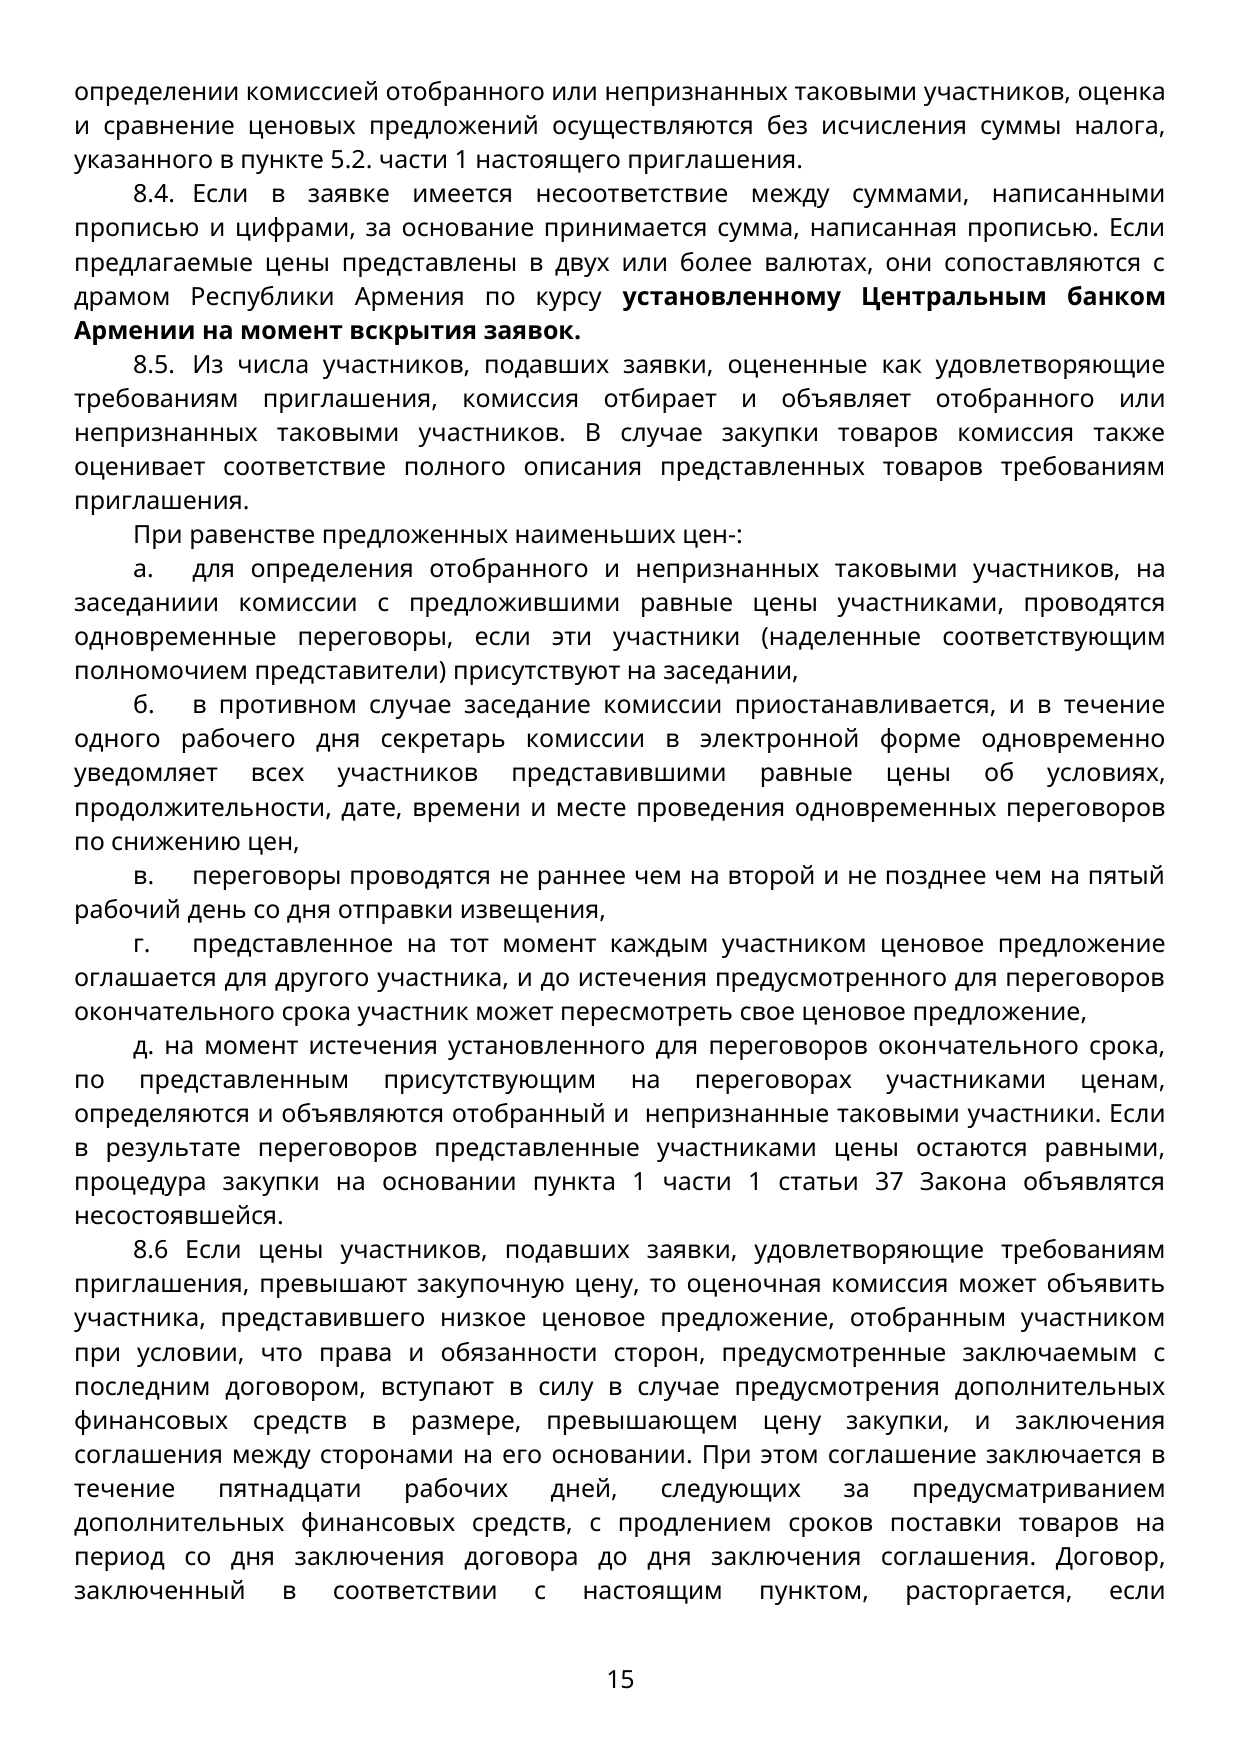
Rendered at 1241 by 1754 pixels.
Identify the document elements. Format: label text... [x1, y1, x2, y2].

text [74, 1232, 1167, 1607]
text 8.4. Если в заявке имеется несоответствие между суммами, написанными прописью и цифрами, за основание принимается сумма, написанная прописью. Если предлагаемые цены представлены в двух или более валютах, они сопоставляются с драмом Республики Армения по курсу установленному Центральным банком Армении на момент вскрытия заявок. [74, 176, 1167, 346]
text г. представленное на тот момент каждым участником ценовое предложение оглашается для другого участника, и до истечения предусмотренного для переговоров окончательного срока участник может пересмотреть свое ценовое предложение, [74, 925, 1167, 1028]
text в. переговоры проводятся не раннее чем на второй и не позднее чем на пятый рабочий день со дня отправки извещения, [74, 857, 1167, 925]
text 8.5. Из числа участников, подавших заявки, оцененные как удовлетворяющие требованиям приглашения, комиссия отбирает и объявляет отобранного или непризнанных таковыми участников. В случае закупки товаров комиссия также оценивает соответствие полного описания представленных товаров требованиям приглашения. [74, 346, 1167, 517]
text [74, 74, 1167, 176]
text б. в противном случае заседание комиссии приостанавливается, и в течение одного рабочего дня секретарь комиссии в электронной форме одновременно уведомляет всех участников представившими равные цены об условиях, продолжительности, дате, времени и месте проведения одновременных переговоров по снижению цен, [74, 687, 1167, 857]
text д. на момент истечения установленного для переговоров окончательного срока, по представленным присутствующим на переговорах участниками ценам, определяются и объявляются отобранный и непризнанные таковыми участники. Если в результате переговоров представленные участниками цены остаются равными, процедура закупки на основании пункта 1 части 1 статьи 37 Закона объявлятся несостоявшейся. [74, 1028, 1167, 1232]
text а. для определения отобранного и непризнанных таковыми участников, на заседаниии комиссии с предложившими равные цены участниками, проводятся одновременные переговоры, если эти участники (наделенные соответствующим полномочием представители) присутствуют на заседании, [74, 551, 1167, 687]
text При равенстве предложенных наименьших цен-: [74, 517, 1167, 551]
